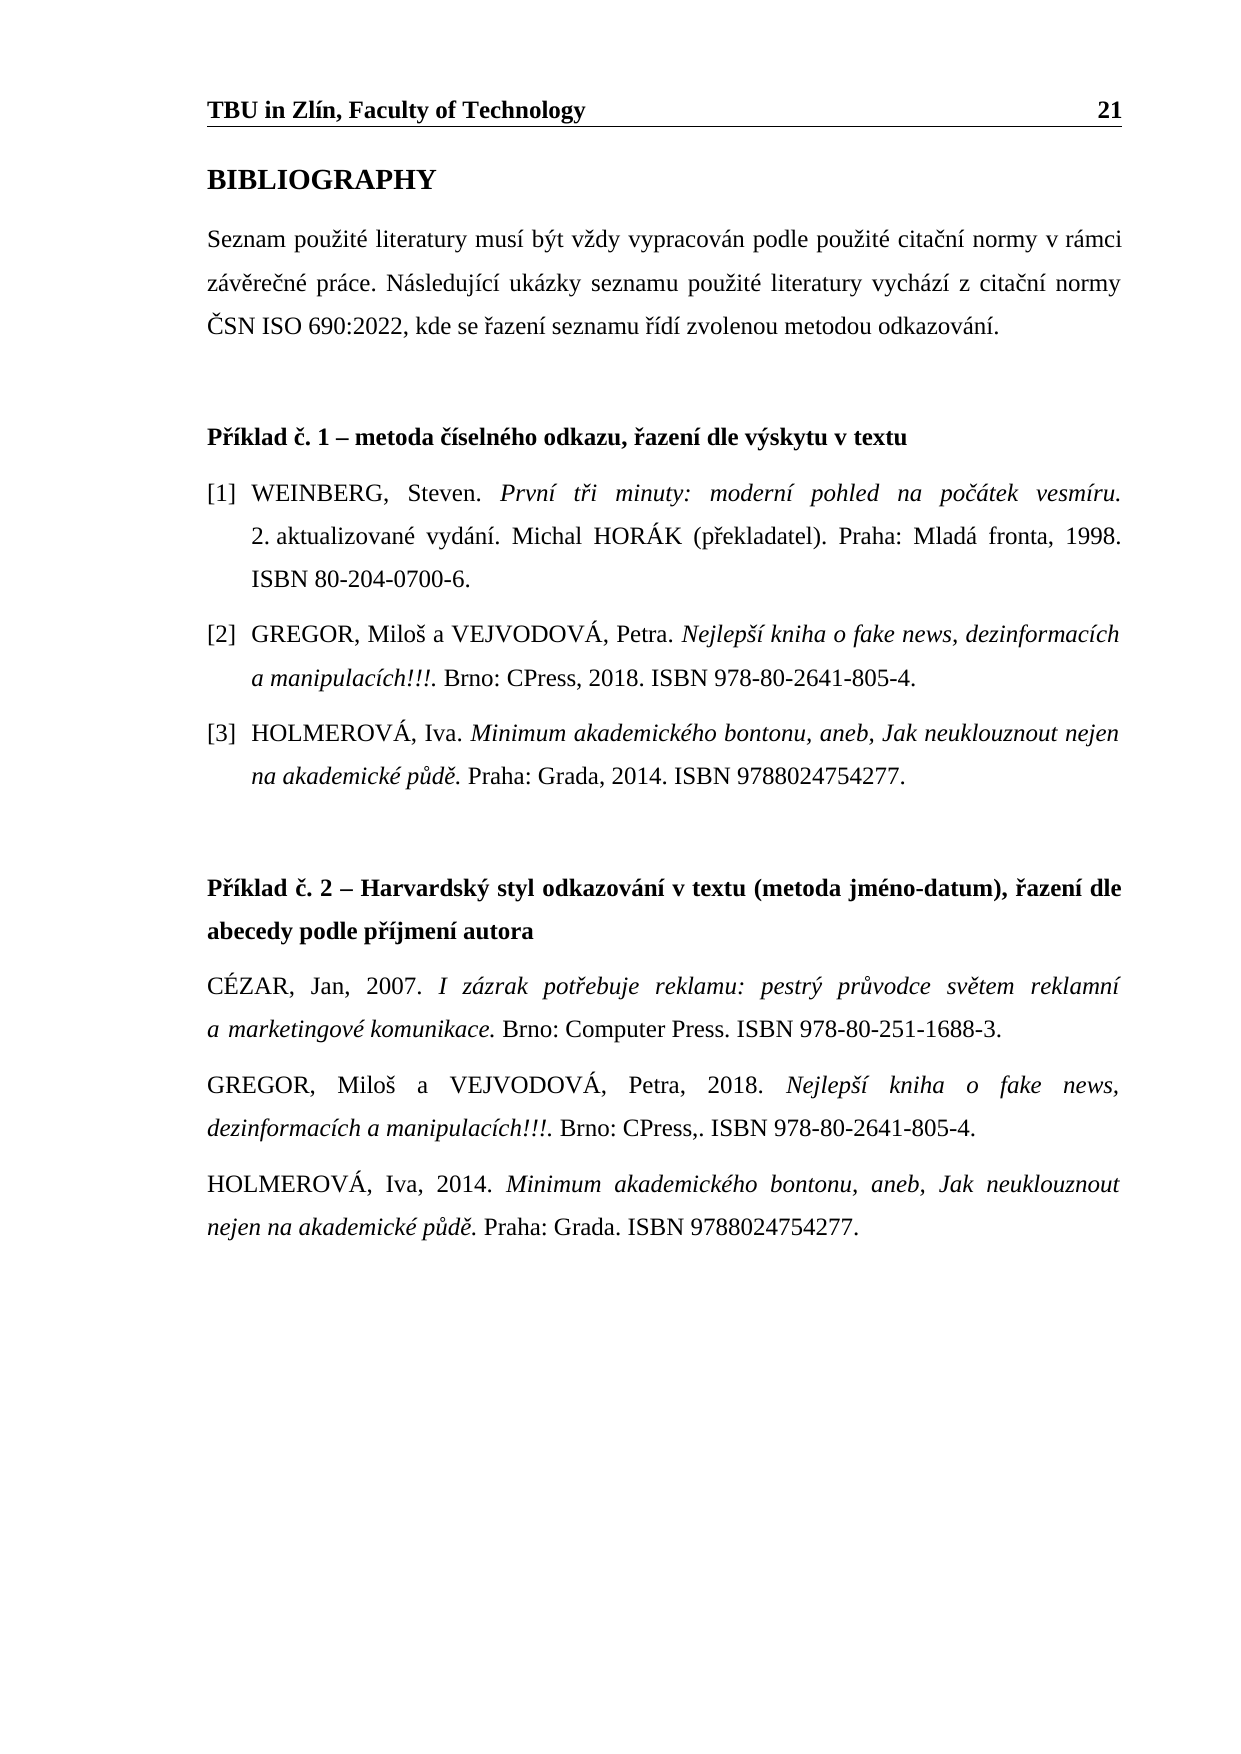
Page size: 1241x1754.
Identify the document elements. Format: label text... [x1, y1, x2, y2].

text GREGOR, Miloš a VEJVODOVÁ, Petra, 2018. Nejlepší kniha o fake news, dezinformacích a manipulacích!!!. Brno: CPress,. ISBN 978-80-2641-805-4. [207, 1070, 1122, 1142]
text Příklad č. 2 – Harvardský styl odkazování v textu (metoda jméno-datum), řazení dle abecedy podle příjmení autora [207, 873, 1122, 944]
text Příklad č. 1 – metoda číselného odkazu, řazení dle výskytu v textu [207, 422, 1122, 451]
text Bibliography [207, 162, 1122, 195]
list WEINBERG, Steven. První tři minuty: moderní pohled na počátek vesmíru. 2. aktualizované vydání. Michal HORÁK (překladatel). Praha: Mladá fronta, 1998. ISBN 80-204-0700-6. [207, 478, 1122, 593]
text CÉZAR, Jan, 2007. I zázrak potřebuje reklamu: pestrý průvodce světem reklamní a marketingové komunikace. Brno: Computer Press. ISBN 978-80-251-1688-3. [207, 971, 1122, 1043]
text HOLMEROVÁ, Iva, 2014. Minimum akademického bontonu, aneb, Jak neuklouznout nejen na akademické půdě. Praha: Grada. ISBN 9788024754277. [207, 1169, 1122, 1241]
list HOLMEROVÁ, Iva. Minimum akademického bontonu, aneb, Jak neuklouznout nejen na akademické půdě. Praha: Grada, 2014. ISBN 9788024754277. [207, 718, 1122, 790]
list GREGOR, Miloš a VEJVODOVÁ, Petra. Nejlepší kniha o fake news, dezinformacích a manipulacích!!!. Brno: CPress, 2018. ISBN 978-80-2641-805-4. [207, 619, 1122, 691]
text Seznam použité literatury musí být vždy vypracován podle použité citační normy v rámci závěrečné práce. Následující ukázky seznamu použité literatury vychází z citační normy ČSN ISO 690:2022, kde se řazení seznamu řídí zvolenou metodou odkazování. [207, 224, 1122, 339]
